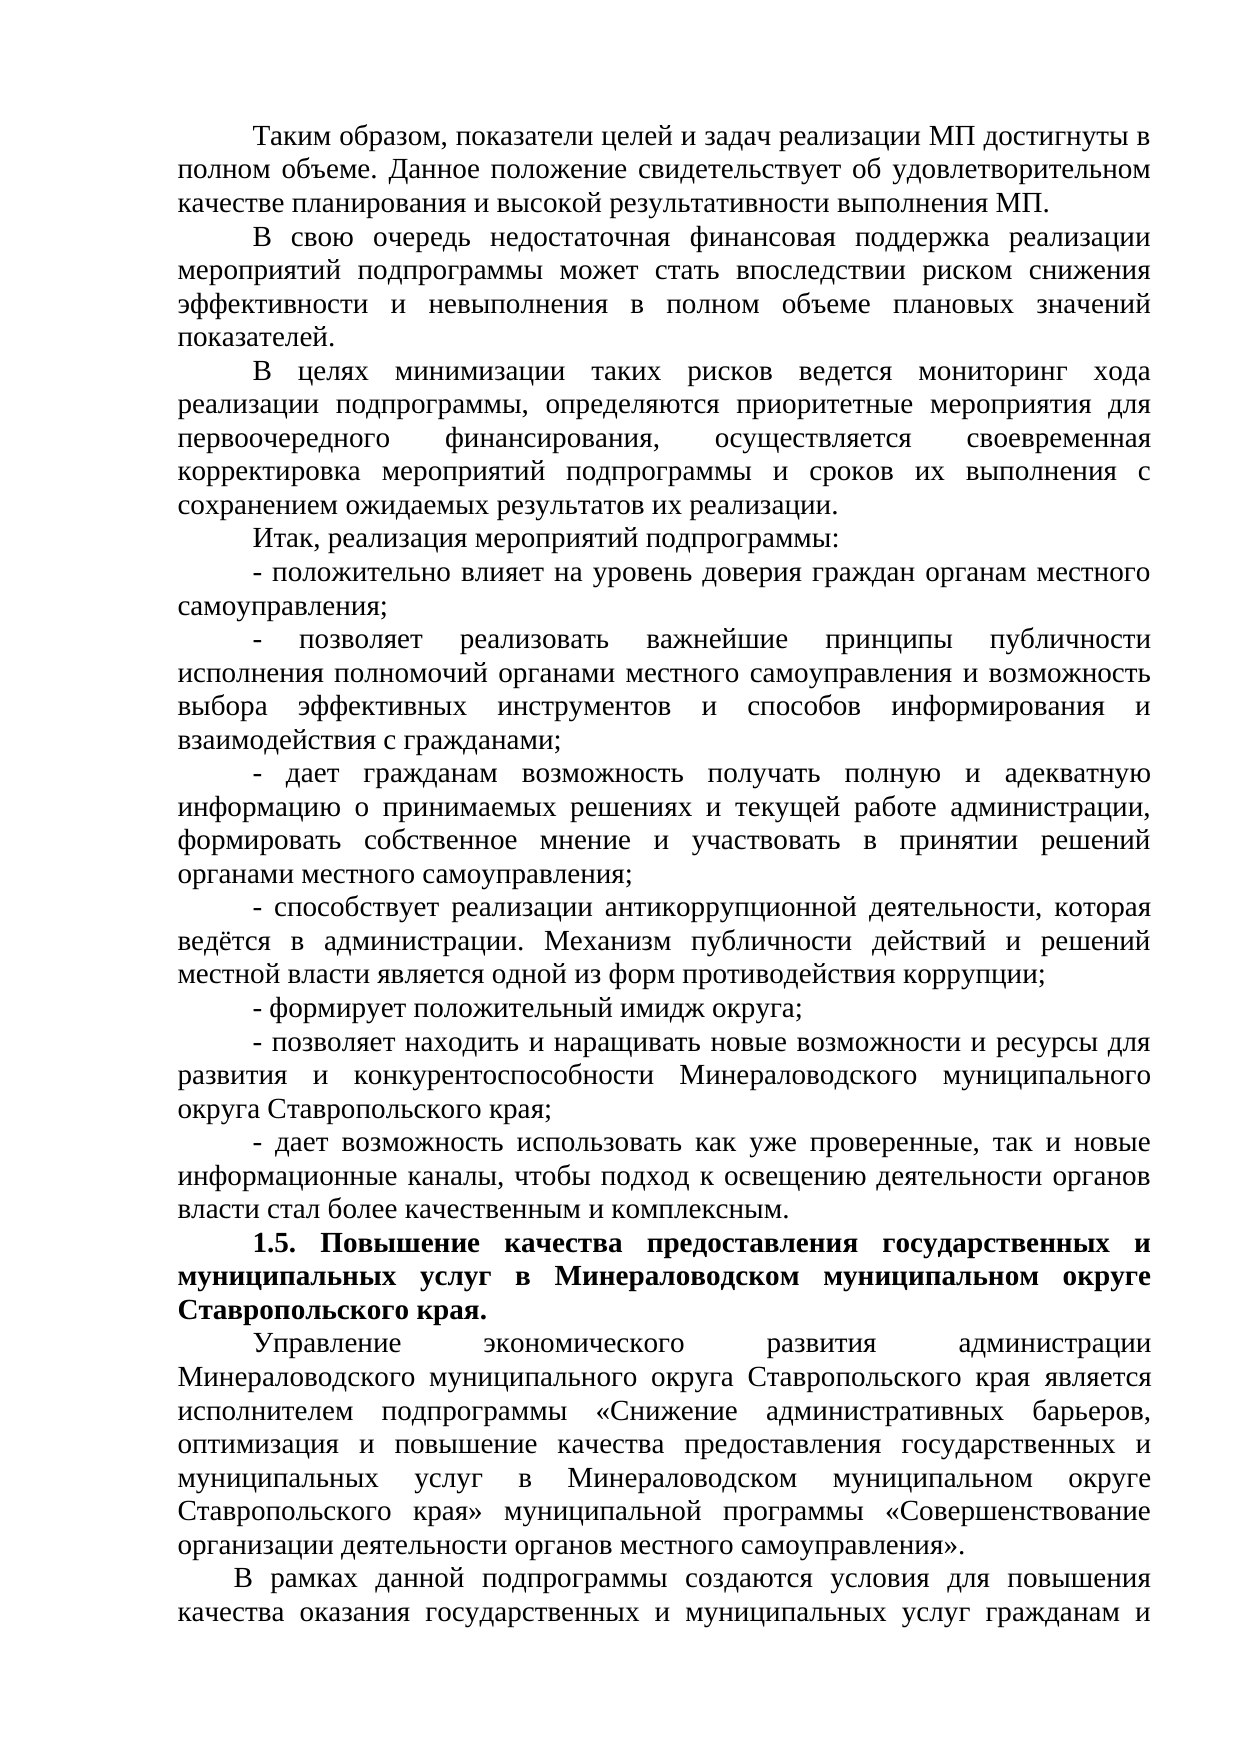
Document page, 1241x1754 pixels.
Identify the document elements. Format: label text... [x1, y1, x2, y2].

text - позволяет находить и наращивать новые возможности и ресурсы для развития и конкурентоспособности Минераловодского муниципального округа Ставропольского края; [177, 1024, 1152, 1124]
text - положительно влияет на уровень доверия граждан органам местного самоуправления; [177, 554, 1152, 621]
text В целях минимизации таких рисков ведется мониторинг хода реализации подпрограммы, определяются приоритетные мероприятия для первоочередного финансирования, осуществляется своевременная корректировка мероприятий подпрограммы и сроков их выполнения с сохранением ожидаемых результатов их реализации. [177, 353, 1152, 521]
text Итак, реализация мероприятий подпрограммы: [177, 521, 1152, 554]
text Управление экономического развития администрации Минераловодского муниципального округа Ставропольского края является исполнителем подпрограммы «Снижение административных барьеров, оптимизация и повышение качества предоставления государственных и муниципальных услуг в Минераловодском муниципальном округе Ставропольского края» муниципальной программы «Совершенствование организации деятельности органов местного самоуправления». [177, 1326, 1152, 1560]
text Таким образом, показатели целей и задач реализации МП достигнуты в полном объеме. Данное положение свидетельствует об удовлетворительном качестве планирования и высокой результативности выполнения МП. [177, 118, 1152, 219]
text - формирует положительный имидж округа; [177, 990, 1152, 1024]
text - дает возможность использовать как уже проверенные, так и новые информационные каналы, чтобы подход к освещению деятельности органов власти стал более качественным и комплексным. [177, 1124, 1152, 1225]
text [177, 1560, 1152, 1627]
text В свою очередь недостаточная финансовая поддержка реализации мероприятий подпрограммы может стать впоследствии риском снижения эффективности и невыполнения в полном объеме плановых значений показателей. [177, 219, 1152, 353]
text - дает гражданам возможность получать полную и адекватную информацию о принимаемых решениях и текущей работе администрации, формировать собственное мнение и участвовать в принятии решений органами местного самоуправления; [177, 755, 1152, 889]
text 1.5. Повышение качества предоставления государственных и муниципальных услуг в Минераловодском муниципальном округе Ставропольского края. [177, 1225, 1152, 1326]
text - способствует реализации антикоррупционной деятельности, которая ведётся в администрации. Механизм публичности действий и решений местной власти является одной из форм противодействия коррупции; [177, 889, 1152, 990]
text - позволяет реализовать важнейшие принципы публичности исполнения полномочий органами местного самоуправления и возможность выбора эффективных инструментов и способов информирования и взаимодействия с гражданами; [177, 621, 1152, 755]
